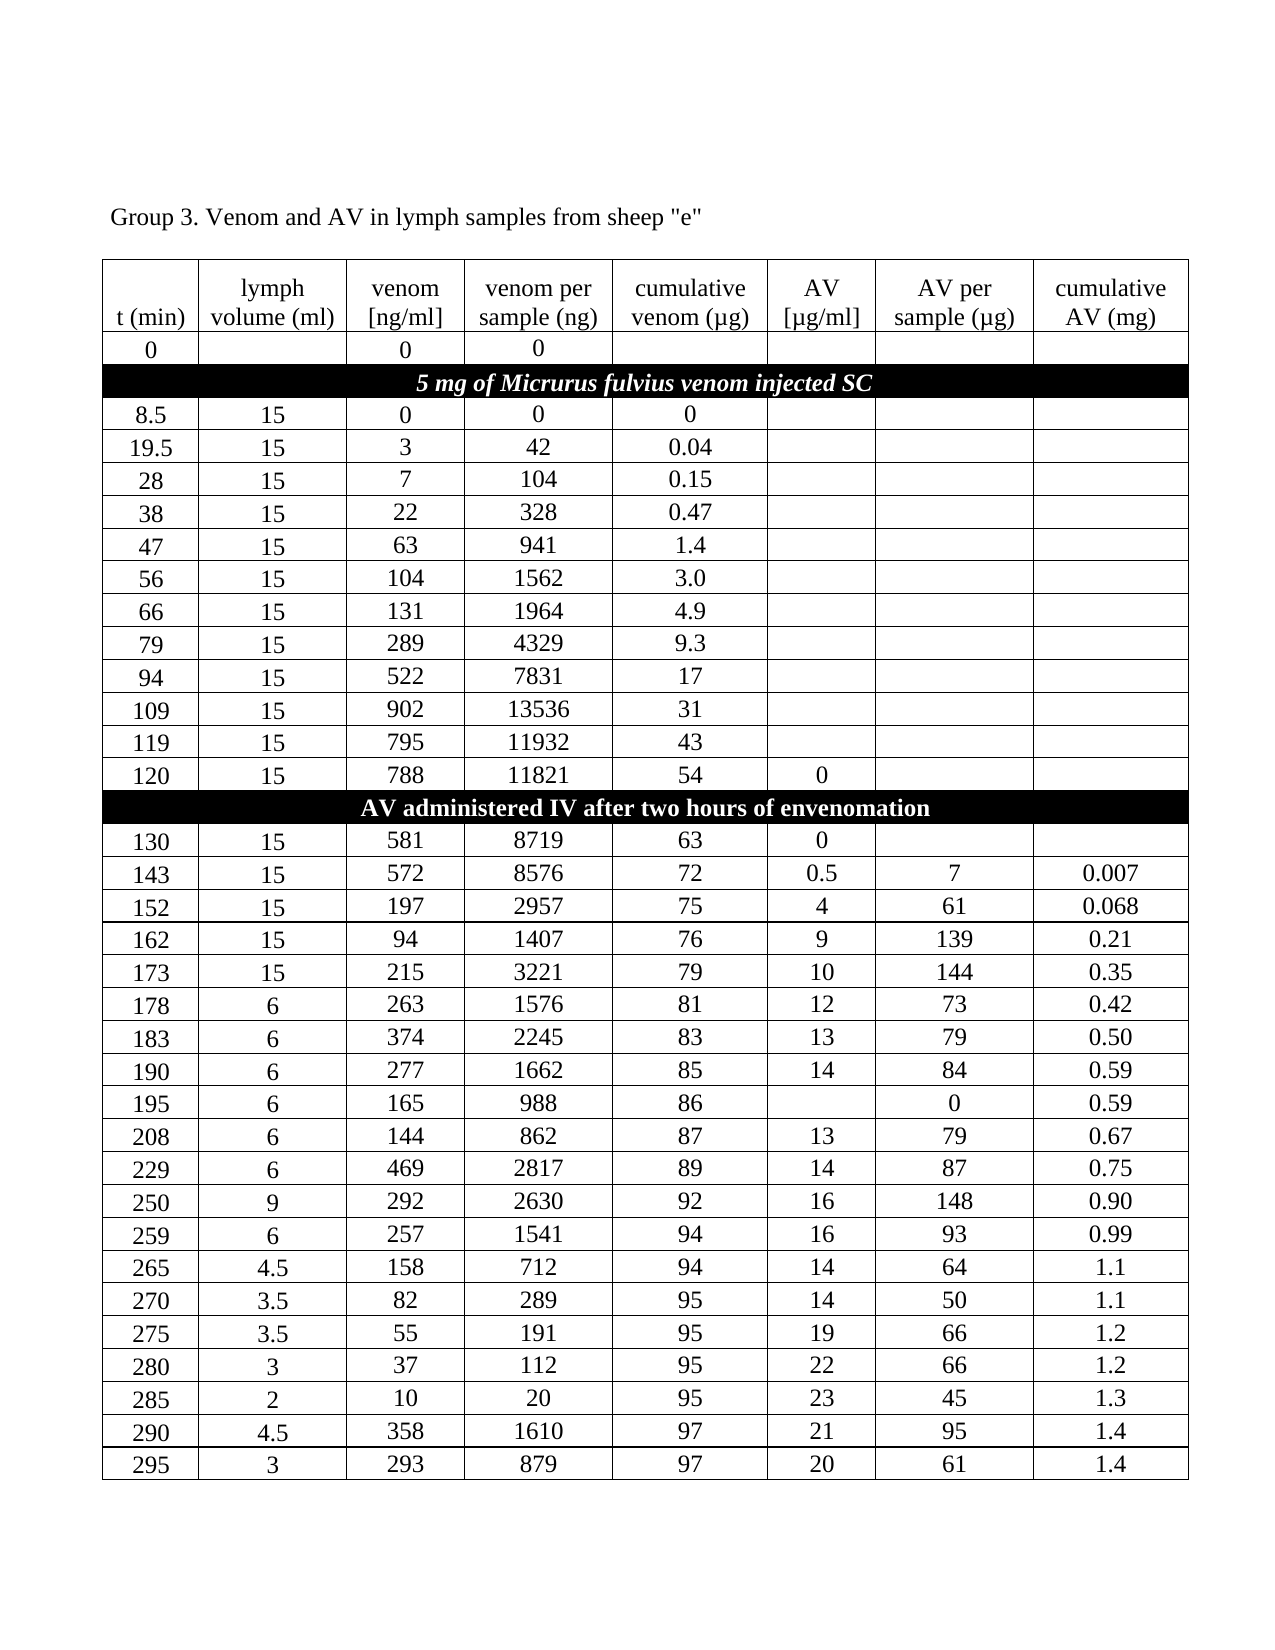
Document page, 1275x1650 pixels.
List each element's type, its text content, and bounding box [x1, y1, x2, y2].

table_cell [1034, 693, 1188, 724]
table_cell 92 [613, 1185, 767, 1217]
table_cell 76 [613, 923, 767, 954]
table_cell 13 [768, 1119, 875, 1151]
table_cell 0.90 [1034, 1185, 1188, 1217]
table_cell 3221 [465, 955, 612, 987]
table_cell 290 [103, 1415, 198, 1446]
table_cell 31 [613, 693, 767, 724]
table_cell 6 [199, 1218, 346, 1249]
table_cell 79 [876, 1119, 1033, 1151]
table_cell 10 [347, 1382, 464, 1413]
table_cell 15 [199, 857, 346, 888]
table_cell venom per sample (ng) [465, 260, 612, 331]
table_cell 0.99 [1034, 1218, 1188, 1249]
table_cell 1576 [465, 988, 612, 1020]
table_cell 191 [465, 1316, 612, 1348]
table_cell 94 [347, 923, 464, 954]
table_cell 1.3 [1034, 1382, 1188, 1413]
table_cell 988 [465, 1086, 612, 1118]
table_cell 7 [876, 857, 1033, 888]
table_cell 15 [199, 463, 346, 495]
table_cell 15 [199, 398, 346, 429]
table_cell 15 [199, 496, 346, 528]
table_cell 6 [199, 1054, 346, 1085]
table_cell 95 [613, 1283, 767, 1315]
table_cell 358 [347, 1415, 464, 1446]
table_cell 61 [876, 1448, 1033, 1479]
table_cell 374 [347, 1021, 464, 1053]
table_cell 87 [613, 1119, 767, 1151]
table_cell 15 [199, 561, 346, 593]
table_cell [876, 561, 1033, 593]
table_cell [1034, 496, 1188, 528]
table_cell 0.04 [613, 430, 767, 462]
table_cell 0 [613, 398, 767, 429]
table_cell 285 [103, 1382, 198, 1413]
table_cell 94 [103, 660, 198, 692]
table_cell 3 [347, 430, 464, 462]
table_cell 15 [199, 726, 346, 757]
table_cell 0 [347, 398, 464, 429]
table_cell [768, 529, 875, 560]
table_cell 263 [347, 988, 464, 1020]
table_cell 795 [347, 726, 464, 757]
table_cell [1034, 529, 1188, 560]
table_cell 9.3 [613, 627, 767, 659]
table_cell [1034, 660, 1188, 692]
table_cell 215 [347, 955, 464, 987]
table_cell 83 [613, 1021, 767, 1053]
table_cell 1.2 [1034, 1316, 1188, 1348]
table_cell [876, 496, 1033, 528]
table_cell 104 [347, 561, 464, 593]
table_cell 259 [103, 1218, 198, 1249]
table_cell 879 [465, 1448, 612, 1479]
table_cell 0.21 [1034, 923, 1188, 954]
table_cell 15 [199, 758, 346, 790]
table_cell [768, 561, 875, 593]
table_cell AV [µg/ml] [768, 260, 875, 331]
table_cell 1964 [465, 594, 612, 626]
table_cell 173 [103, 955, 198, 987]
table_cell 22 [347, 496, 464, 528]
table_cell 250 [103, 1185, 198, 1217]
table_cell 257 [347, 1218, 464, 1249]
table_cell [1034, 463, 1188, 495]
table_cell 6 [199, 1152, 346, 1184]
table_cell 95 [613, 1349, 767, 1381]
table_cell 73 [876, 988, 1033, 1020]
table_cell 0.5 [768, 857, 875, 888]
table_cell 47 [103, 529, 198, 560]
table_cell 0 [465, 398, 612, 429]
table_cell 277 [347, 1054, 464, 1085]
table_cell 902 [347, 693, 464, 724]
table_cell 292 [347, 1185, 464, 1217]
table_cell 9 [768, 923, 875, 954]
table_cell 2957 [465, 890, 612, 921]
table_cell [876, 594, 1033, 626]
table_cell [876, 627, 1033, 659]
table_cell [876, 430, 1033, 462]
table_cell [768, 496, 875, 528]
table_cell [1034, 726, 1188, 757]
table_cell 270 [103, 1283, 198, 1315]
table_cell 14 [768, 1054, 875, 1085]
table_cell [1034, 561, 1188, 593]
table_cell 56 [103, 561, 198, 593]
table_cell 0.59 [1034, 1086, 1188, 1118]
table_cell 1.2 [1034, 1349, 1188, 1381]
table_cell 0 [347, 332, 464, 363]
table_cell [876, 660, 1033, 692]
table_cell 94 [613, 1218, 767, 1249]
table_cell 4.5 [199, 1415, 346, 1446]
table_cell [768, 594, 875, 626]
table_cell 1.1 [1034, 1283, 1188, 1315]
table_cell 120 [103, 758, 198, 790]
table_cell 109 [103, 693, 198, 724]
table_cell 20 [465, 1382, 612, 1413]
table_cell 1.4 [613, 529, 767, 560]
table_cell 208 [103, 1119, 198, 1151]
table_cell 8576 [465, 857, 612, 888]
table_cell 289 [347, 627, 464, 659]
table_cell cumulative venom (µg) [613, 260, 767, 331]
table_cell [876, 332, 1033, 363]
table_cell [1034, 332, 1188, 363]
table_cell 63 [613, 824, 767, 856]
table_cell 190 [103, 1054, 198, 1085]
table_cell [768, 1086, 875, 1118]
table_cell 1.1 [1034, 1251, 1188, 1282]
table_cell 2630 [465, 1185, 612, 1217]
table_cell 265 [103, 1251, 198, 1282]
table_cell [876, 693, 1033, 724]
table_cell [1034, 627, 1188, 659]
table_cell 95 [613, 1382, 767, 1413]
table_cell 3 [199, 1349, 346, 1381]
table_cell 3 [199, 1448, 346, 1479]
table_cell 1610 [465, 1415, 612, 1446]
table_cell 14 [768, 1251, 875, 1282]
table_cell 15 [199, 430, 346, 462]
table_cell 119 [103, 726, 198, 757]
table_cell 3.5 [199, 1283, 346, 1315]
table_cell 3.0 [613, 561, 767, 593]
table_cell 144 [876, 955, 1033, 987]
table_cell 15 [199, 693, 346, 724]
table_cell 15 [199, 890, 346, 921]
table_cell 21 [768, 1415, 875, 1446]
table_cell 2 [199, 1382, 346, 1413]
table_cell 11932 [465, 726, 612, 757]
table_cell 328 [465, 496, 612, 528]
table_cell 64 [876, 1251, 1033, 1282]
table_cell 0.47 [613, 496, 767, 528]
table_cell 289 [465, 1283, 612, 1315]
table_cell 7 [347, 463, 464, 495]
table_cell 15 [199, 627, 346, 659]
table_cell 6 [199, 1119, 346, 1151]
table_cell 61 [876, 890, 1033, 921]
table_cell 1.4 [1034, 1415, 1188, 1446]
table_cell 143 [103, 857, 198, 888]
table_cell [768, 332, 875, 363]
table_cell 8719 [465, 824, 612, 856]
table_cell 280 [103, 1349, 198, 1381]
table_cell 8.5 [103, 398, 198, 429]
table_cell 79 [876, 1021, 1033, 1053]
table_cell 20 [768, 1448, 875, 1479]
table_cell 178 [103, 988, 198, 1020]
table_cell 16 [768, 1218, 875, 1249]
table_cell 15 [199, 824, 346, 856]
table_cell 4 [768, 890, 875, 921]
table_cell 0.42 [1034, 988, 1188, 1020]
table_cell 95 [613, 1316, 767, 1348]
table_cell 712 [465, 1251, 612, 1282]
table_cell 37 [347, 1349, 464, 1381]
table_cell 104 [465, 463, 612, 495]
table_cell 55 [347, 1316, 464, 1348]
table_cell 15 [199, 923, 346, 954]
table_cell 0.068 [1034, 890, 1188, 921]
table_cell 81 [613, 988, 767, 1020]
table_cell 0.59 [1034, 1054, 1188, 1085]
table_cell 162 [103, 923, 198, 954]
table_cell [613, 332, 767, 363]
table_cell 19.5 [103, 430, 198, 462]
table_cell 6 [199, 1086, 346, 1118]
table_cell 28 [103, 463, 198, 495]
table_cell [876, 726, 1033, 757]
table_cell t (min) [103, 260, 198, 331]
table_cell 139 [876, 923, 1033, 954]
table_cell 6 [199, 1021, 346, 1053]
table_cell 15 [199, 660, 346, 692]
table_cell 0 [103, 332, 198, 363]
table_cell 572 [347, 857, 464, 888]
table_cell 15 [199, 955, 346, 987]
table_cell [768, 660, 875, 692]
table_cell 72 [613, 857, 767, 888]
table_cell 45 [876, 1382, 1033, 1413]
table_cell 94 [613, 1251, 767, 1282]
table_cell 1541 [465, 1218, 612, 1249]
table_cell lymph volume (ml) [199, 260, 346, 331]
table_cell 84 [876, 1054, 1033, 1085]
table_cell 941 [465, 529, 612, 560]
table_cell 97 [613, 1415, 767, 1446]
table_cell [1034, 430, 1188, 462]
table_cell 63 [347, 529, 464, 560]
table_cell cumulative AV (mg) [1034, 260, 1188, 331]
table_cell 862 [465, 1119, 612, 1151]
table_cell 2245 [465, 1021, 612, 1053]
table_cell 50 [876, 1283, 1033, 1315]
table_cell 79 [613, 955, 767, 987]
table_cell 17 [613, 660, 767, 692]
table_cell 581 [347, 824, 464, 856]
table_cell 85 [613, 1054, 767, 1085]
table_cell 144 [347, 1119, 464, 1151]
table_cell [1034, 594, 1188, 626]
table_cell 6 [199, 988, 346, 1020]
table_cell 87 [876, 1152, 1033, 1184]
table_cell 0 [465, 332, 612, 363]
table_cell 11821 [465, 758, 612, 790]
table_cell 5 mg of Micrurus fulvius venom injected SC [103, 365, 1188, 396]
table_cell 13536 [465, 693, 612, 724]
table_cell 13 [768, 1021, 875, 1053]
table_cell 195 [103, 1086, 198, 1118]
table_cell [876, 824, 1033, 856]
table_cell 22 [768, 1349, 875, 1381]
table_cell 197 [347, 890, 464, 921]
table_cell 95 [876, 1415, 1033, 1446]
table_cell [876, 758, 1033, 790]
table_cell 10 [768, 955, 875, 987]
table_cell 66 [876, 1316, 1033, 1348]
table_cell [876, 463, 1033, 495]
table_cell 112 [465, 1349, 612, 1381]
table_cell [1034, 824, 1188, 856]
table_cell [1034, 398, 1188, 429]
table_cell venom [ng/ml] [347, 260, 464, 331]
table_cell 275 [103, 1316, 198, 1348]
table_cell 0.67 [1034, 1119, 1188, 1151]
table_cell 229 [103, 1152, 198, 1184]
table_cell 4.5 [199, 1251, 346, 1282]
table_cell 7831 [465, 660, 612, 692]
table_cell 89 [613, 1152, 767, 1184]
table_cell 2817 [465, 1152, 612, 1184]
table_cell 38 [103, 496, 198, 528]
table_cell 23 [768, 1382, 875, 1413]
table_cell 469 [347, 1152, 464, 1184]
table_cell [768, 398, 875, 429]
table_cell 0.50 [1034, 1021, 1188, 1053]
table_cell 0.35 [1034, 955, 1188, 987]
table_cell 93 [876, 1218, 1033, 1249]
table_cell 79 [103, 627, 198, 659]
table_cell [768, 463, 875, 495]
table_cell 19 [768, 1316, 875, 1348]
table_cell 15 [199, 594, 346, 626]
table_cell 522 [347, 660, 464, 692]
table_cell 42 [465, 430, 612, 462]
table_cell 82 [347, 1283, 464, 1315]
table_cell 131 [347, 594, 464, 626]
table_cell [768, 627, 875, 659]
table_cell 97 [613, 1448, 767, 1479]
table_cell 54 [613, 758, 767, 790]
table_cell 86 [613, 1086, 767, 1118]
table_cell 15 [199, 529, 346, 560]
table_cell 788 [347, 758, 464, 790]
table_cell 9 [199, 1185, 346, 1217]
table_cell [199, 332, 346, 363]
table_cell 165 [347, 1086, 464, 1118]
table_cell 16 [768, 1185, 875, 1217]
table_cell 1407 [465, 923, 612, 954]
table_cell 130 [103, 824, 198, 856]
table_cell 75 [613, 890, 767, 921]
table_cell 1662 [465, 1054, 612, 1085]
table_cell 1.4 [1034, 1448, 1188, 1479]
table_cell 0 [876, 1086, 1033, 1118]
table_cell 4329 [465, 627, 612, 659]
table_cell [876, 529, 1033, 560]
table_cell [1034, 758, 1188, 790]
table_cell 148 [876, 1185, 1033, 1217]
table_cell 3.5 [199, 1316, 346, 1348]
table_cell 158 [347, 1251, 464, 1282]
table_cell 14 [768, 1152, 875, 1184]
table_cell 1562 [465, 561, 612, 593]
table_cell 66 [103, 594, 198, 626]
table_cell 43 [613, 726, 767, 757]
table_cell [768, 726, 875, 757]
table_cell 0.007 [1034, 857, 1188, 888]
table_cell 14 [768, 1283, 875, 1315]
table_cell AV administered IV after two hours of envenomation [103, 791, 1188, 823]
table_cell 183 [103, 1021, 198, 1053]
table_cell 152 [103, 890, 198, 921]
table_cell [768, 430, 875, 462]
table_cell 0.75 [1034, 1152, 1188, 1184]
table_cell [768, 693, 875, 724]
table_cell 0 [768, 824, 875, 856]
table_cell 295 [103, 1448, 198, 1479]
table_cell [876, 398, 1033, 429]
table_cell 4.9 [613, 594, 767, 626]
table_cell AV per sample (µg) [876, 260, 1033, 331]
table_header Group 3. Venom and AV in lymph samples from sheep "e" [103, 195, 1188, 259]
table_cell 12 [768, 988, 875, 1020]
table_cell 293 [347, 1448, 464, 1479]
table_cell 66 [876, 1349, 1033, 1381]
table_cell 0.15 [613, 463, 767, 495]
table_cell 0 [768, 758, 875, 790]
